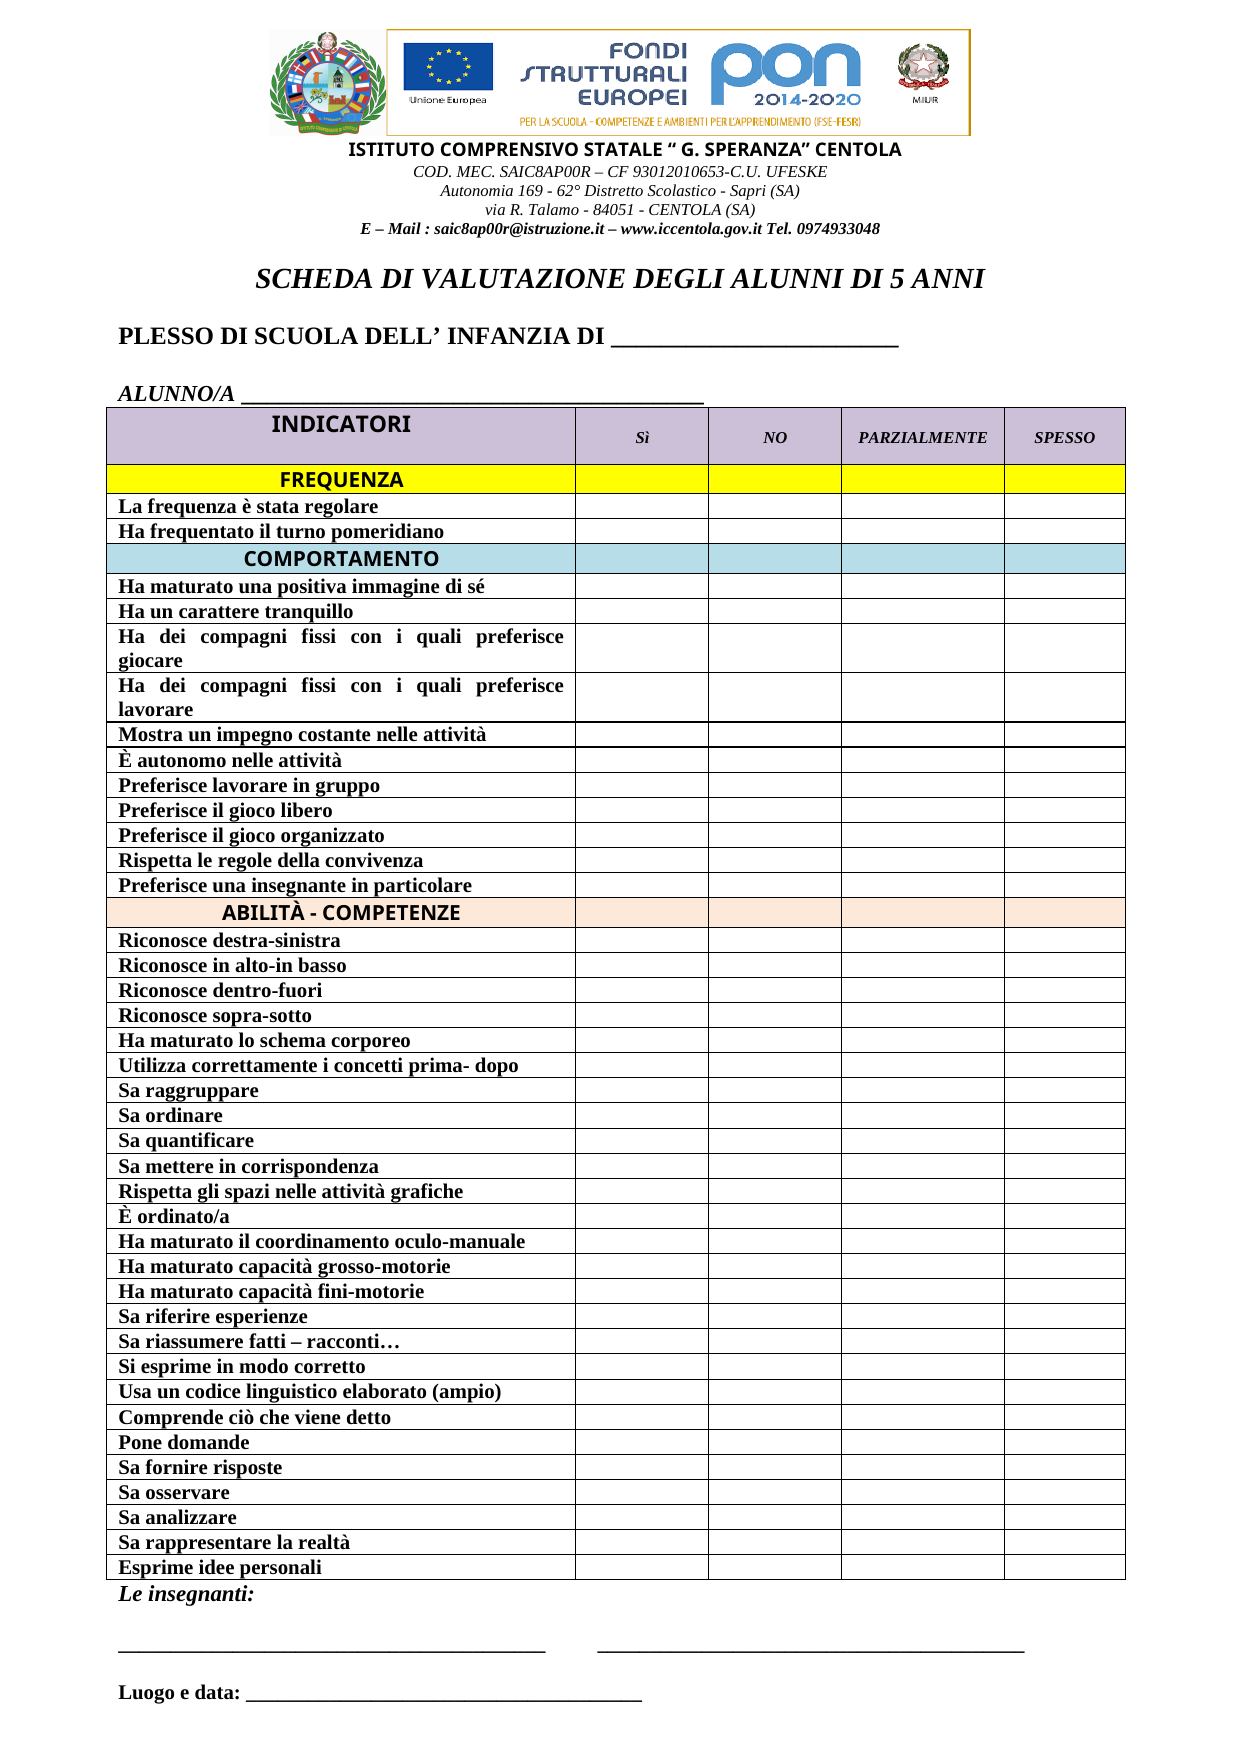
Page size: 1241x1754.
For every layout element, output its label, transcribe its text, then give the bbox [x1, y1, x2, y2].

table_cell [1005, 1405, 1125, 1429]
table_cell [842, 1053, 1004, 1077]
table_cell [842, 898, 1004, 927]
table_cell [842, 1179, 1004, 1203]
table_header PARZIALMENTE [842, 408, 1004, 464]
table_cell [1005, 748, 1125, 772]
table_cell [842, 1480, 1004, 1504]
table_cell [709, 574, 841, 598]
table_cell [709, 773, 841, 797]
table_cell [842, 798, 1004, 822]
table_cell [576, 544, 708, 573]
table_cell [709, 823, 841, 847]
table_cell [576, 1003, 708, 1027]
table_cell [842, 1003, 1004, 1027]
table_cell Comprende ciò che viene detto [107, 1405, 575, 1429]
table_cell [709, 1179, 841, 1203]
table_cell [576, 1028, 708, 1052]
table_cell [576, 494, 708, 518]
table_cell [709, 624, 841, 672]
table_cell Sa analizzare [107, 1505, 575, 1529]
table_cell [842, 1455, 1004, 1479]
table_cell [709, 1530, 841, 1554]
table_cell [1005, 898, 1125, 927]
table_cell [576, 898, 708, 927]
text Autonomia 169 - 62° Distretto Scolastico - Sapri (SA) [118, 181, 1122, 200]
table_cell [842, 1204, 1004, 1228]
table_cell [576, 1279, 708, 1303]
table_cell [576, 1555, 708, 1579]
table_cell Sa osservare [107, 1480, 575, 1504]
table_cell [842, 1129, 1004, 1152]
table_cell [576, 1053, 708, 1077]
table_cell FREQUENZA [107, 465, 575, 493]
table_cell [709, 798, 841, 822]
table_cell [709, 673, 841, 721]
table_cell [1005, 978, 1125, 1002]
table_cell [1005, 928, 1125, 952]
table_cell [1005, 494, 1125, 518]
table_cell [842, 1279, 1004, 1303]
table_cell [842, 673, 1004, 721]
table_cell Preferisce una insegnante in particolare [107, 873, 575, 897]
table_cell [709, 1053, 841, 1077]
table_cell [576, 978, 708, 1002]
table_cell [1005, 1530, 1125, 1554]
text PLESSO DI SCUOLA DELL’ INFANZIA DI _______________________ [118, 321, 1122, 350]
table_cell [576, 1530, 708, 1554]
table_cell Riconosce in alto-in basso [107, 953, 575, 977]
table_cell [576, 1229, 708, 1253]
table_cell [1005, 1103, 1125, 1127]
table_cell Preferisce lavorare in gruppo [107, 773, 575, 797]
table_cell [576, 1329, 708, 1353]
table_cell Sa quantificare [107, 1129, 575, 1152]
table_cell [576, 1204, 708, 1228]
table_cell [842, 1555, 1004, 1579]
table_cell Preferisce il gioco libero [107, 798, 575, 822]
table_cell [576, 1480, 708, 1504]
table_cell [1005, 1455, 1125, 1479]
table_cell Ha maturato lo schema corporeo [107, 1028, 575, 1052]
table_cell COMPORTAMENTO [107, 544, 575, 573]
table_cell Ha maturato una positiva immagine di sé [107, 574, 575, 598]
table_cell [576, 1455, 708, 1479]
table_cell [842, 1028, 1004, 1052]
table_cell [709, 544, 841, 573]
table_cell [709, 748, 841, 772]
table_cell [709, 953, 841, 977]
table_cell [1005, 1179, 1125, 1203]
table_cell [576, 848, 708, 872]
table_cell [709, 1480, 841, 1504]
table_cell [709, 1329, 841, 1353]
table_cell Ha dei compagni fissi con i quali preferisce giocare [107, 624, 575, 672]
table_cell [1005, 723, 1125, 746]
table_cell Ha maturato capacità grosso-motorie [107, 1254, 575, 1278]
table_cell [842, 1304, 1004, 1328]
table_cell [576, 1304, 708, 1328]
table_cell [576, 1254, 708, 1278]
table_cell [1005, 1129, 1125, 1152]
table_cell [842, 928, 1004, 952]
table_cell [842, 953, 1004, 977]
table_header SPESSO [1005, 408, 1125, 464]
table_cell [1005, 848, 1125, 872]
table_cell [576, 928, 708, 952]
table_cell Riconosce sopra-sotto [107, 1003, 575, 1027]
text E – Mail : saic8ap00r@istruzione.it – www.iccentola.gov.it Tel. 0974933048 [118, 219, 1122, 238]
table_cell [709, 1555, 841, 1579]
table_cell [842, 1354, 1004, 1378]
table_cell Preferisce il gioco organizzato [107, 823, 575, 847]
table_cell [576, 1078, 708, 1102]
table_cell [1005, 519, 1125, 543]
table_cell [576, 1103, 708, 1127]
text ALUNNO/A _____________________________________ [118, 378, 1122, 407]
table_cell Ha dei compagni fissi con i quali preferisce lavorare [107, 673, 575, 721]
table_cell Ha maturato capacità fini-motorie [107, 1279, 575, 1303]
table_cell [1005, 673, 1125, 721]
table_cell [709, 465, 841, 493]
table_cell [842, 873, 1004, 897]
table_cell Ha maturato il coordinamento oculo-manuale [107, 1229, 575, 1253]
table_cell [1005, 1028, 1125, 1052]
table_cell [1005, 1229, 1125, 1253]
table_cell [709, 928, 841, 952]
table_cell [842, 848, 1004, 872]
table_cell [1005, 1555, 1125, 1579]
table_cell [576, 953, 708, 977]
table_cell [576, 1405, 708, 1429]
table_cell [1005, 1329, 1125, 1353]
table_cell Ha un carattere tranquillo [107, 599, 575, 623]
text Luogo e data: ______________________________________ [118, 1680, 1122, 1704]
text COD. MEC. SAIC8AP00R – CF 93012010653-C.U. UFESKE [118, 161, 1122, 181]
table_cell Sa fornire risposte [107, 1455, 575, 1479]
table_cell [576, 1129, 708, 1152]
table_cell [1005, 873, 1125, 897]
table_cell Pone domande [107, 1430, 575, 1454]
table_cell Sa raggruppare [107, 1078, 575, 1102]
table_cell [842, 1078, 1004, 1102]
table_cell [842, 494, 1004, 518]
table_cell [709, 1455, 841, 1479]
table_cell [842, 978, 1004, 1002]
table_cell Ha frequentato il turno pomeridiano [107, 519, 575, 543]
table_cell ABILITÀ - COMPETENZE [107, 898, 575, 927]
table_cell [709, 1129, 841, 1152]
table_cell [842, 599, 1004, 623]
table_cell [842, 723, 1004, 746]
table_cell Sa mettere in corrispondenza [107, 1154, 575, 1178]
text _________________________________________ _________________________________________ [118, 1631, 1122, 1655]
table_cell [842, 519, 1004, 543]
table_cell [576, 1154, 708, 1178]
table_header NO [709, 408, 841, 464]
table_cell Riconosce dentro-fuori [107, 978, 575, 1002]
table_cell Riconosce destra-sinistra [107, 928, 575, 952]
table_cell Si esprime in modo corretto [107, 1354, 575, 1378]
table_cell [1005, 1003, 1125, 1027]
table_cell [709, 1003, 841, 1027]
table_cell [842, 1254, 1004, 1278]
table_cell [709, 1430, 841, 1454]
table_cell [576, 823, 708, 847]
table_cell [842, 1430, 1004, 1454]
table_cell [1005, 1480, 1125, 1504]
table_cell [842, 465, 1004, 493]
table_cell [709, 1304, 841, 1328]
table_cell [709, 1028, 841, 1052]
table_cell [709, 1405, 841, 1429]
table_cell [842, 1405, 1004, 1429]
table_cell [709, 848, 841, 872]
table_cell [1005, 1078, 1125, 1102]
table_cell [842, 574, 1004, 598]
table_cell [709, 1078, 841, 1102]
table_cell [1005, 624, 1125, 672]
table_cell [1005, 1053, 1125, 1077]
table_cell [709, 1505, 841, 1529]
table_cell [709, 1229, 841, 1253]
text ISTITUTO COMPRENSIVO STATALE “ G. SPERANZA” CENTOLA [118, 136, 1122, 161]
table_cell [842, 1530, 1004, 1554]
table_cell [842, 1229, 1004, 1253]
table_cell [576, 873, 708, 897]
table_cell [576, 574, 708, 598]
table_cell [1005, 823, 1125, 847]
table_cell [576, 773, 708, 797]
table_cell [709, 1380, 841, 1403]
table_cell [576, 465, 708, 493]
table_cell [576, 599, 708, 623]
table_cell [709, 1154, 841, 1178]
table_cell [576, 1430, 708, 1454]
table_cell Sa rappresentare la realtà [107, 1530, 575, 1554]
table_cell [842, 773, 1004, 797]
table_cell [842, 1154, 1004, 1178]
text Le insegnanti: [118, 1580, 1122, 1607]
table_cell [709, 494, 841, 518]
table_cell [1005, 1154, 1125, 1178]
table_cell [576, 624, 708, 672]
table_cell Esprime idee personali [107, 1555, 575, 1579]
table_cell [709, 723, 841, 746]
table_cell [709, 1354, 841, 1378]
table_cell [842, 544, 1004, 573]
table_cell [1005, 1204, 1125, 1228]
table_cell [842, 748, 1004, 772]
table_cell [709, 1204, 841, 1228]
table_cell [1005, 1254, 1125, 1278]
table_cell [709, 978, 841, 1002]
table_cell [576, 723, 708, 746]
table_cell Sa riferire esperienze [107, 1304, 575, 1328]
table_cell [576, 1505, 708, 1529]
table_cell [1005, 1304, 1125, 1328]
table_cell [576, 798, 708, 822]
table_cell [1005, 465, 1125, 493]
table_header Sì [576, 408, 708, 464]
table_cell [842, 1505, 1004, 1529]
table_cell [576, 1179, 708, 1203]
table_cell Sa ordinare [107, 1103, 575, 1127]
table_cell È ordinato/a [107, 1204, 575, 1228]
table_cell Mostra un impegno costante nelle attività [107, 723, 575, 746]
table_cell Rispetta gli spazi nelle attività grafiche [107, 1179, 575, 1203]
table_cell [1005, 1430, 1125, 1454]
table_cell [709, 1279, 841, 1303]
text SCHEDA DI VALUTAZIONE DEGLI ALUNNI DI 5 ANNI [118, 262, 1122, 295]
table_cell La frequenza è stata regolare [107, 494, 575, 518]
table_cell [709, 519, 841, 543]
table_cell [576, 519, 708, 543]
table_cell [1005, 798, 1125, 822]
table_cell Utilizza correttamente i concetti prima- dopo [107, 1053, 575, 1077]
table_cell [842, 1329, 1004, 1353]
table_cell Sa riassumere fatti – racconti… [107, 1329, 575, 1353]
table_cell [576, 673, 708, 721]
picture [269, 29, 971, 136]
table_cell [842, 823, 1004, 847]
table_cell [709, 873, 841, 897]
table_cell [1005, 599, 1125, 623]
table_cell [709, 1254, 841, 1278]
table_cell Rispetta le regole della convivenza [107, 848, 575, 872]
table_cell [842, 1103, 1004, 1127]
text via R. Talamo - 84051 - CENTOLA (SA) [118, 200, 1122, 219]
table_cell [576, 1354, 708, 1378]
table_cell [1005, 1380, 1125, 1403]
table_cell [1005, 953, 1125, 977]
table_cell [576, 1380, 708, 1403]
table_cell [1005, 773, 1125, 797]
table_cell [1005, 574, 1125, 598]
table_cell È autonomo nelle attività [107, 748, 575, 772]
table_cell [1005, 544, 1125, 573]
table_cell [576, 748, 708, 772]
table_header INDICATORI [107, 408, 575, 464]
table_cell [1005, 1354, 1125, 1378]
table_cell [709, 1103, 841, 1127]
table_cell [1005, 1505, 1125, 1529]
table_cell [709, 599, 841, 623]
table_cell [842, 624, 1004, 672]
table_cell [842, 1380, 1004, 1403]
table_cell [709, 898, 841, 927]
table_cell Usa un codice linguistico elaborato (ampio) [107, 1380, 575, 1403]
table_cell [1005, 1279, 1125, 1303]
